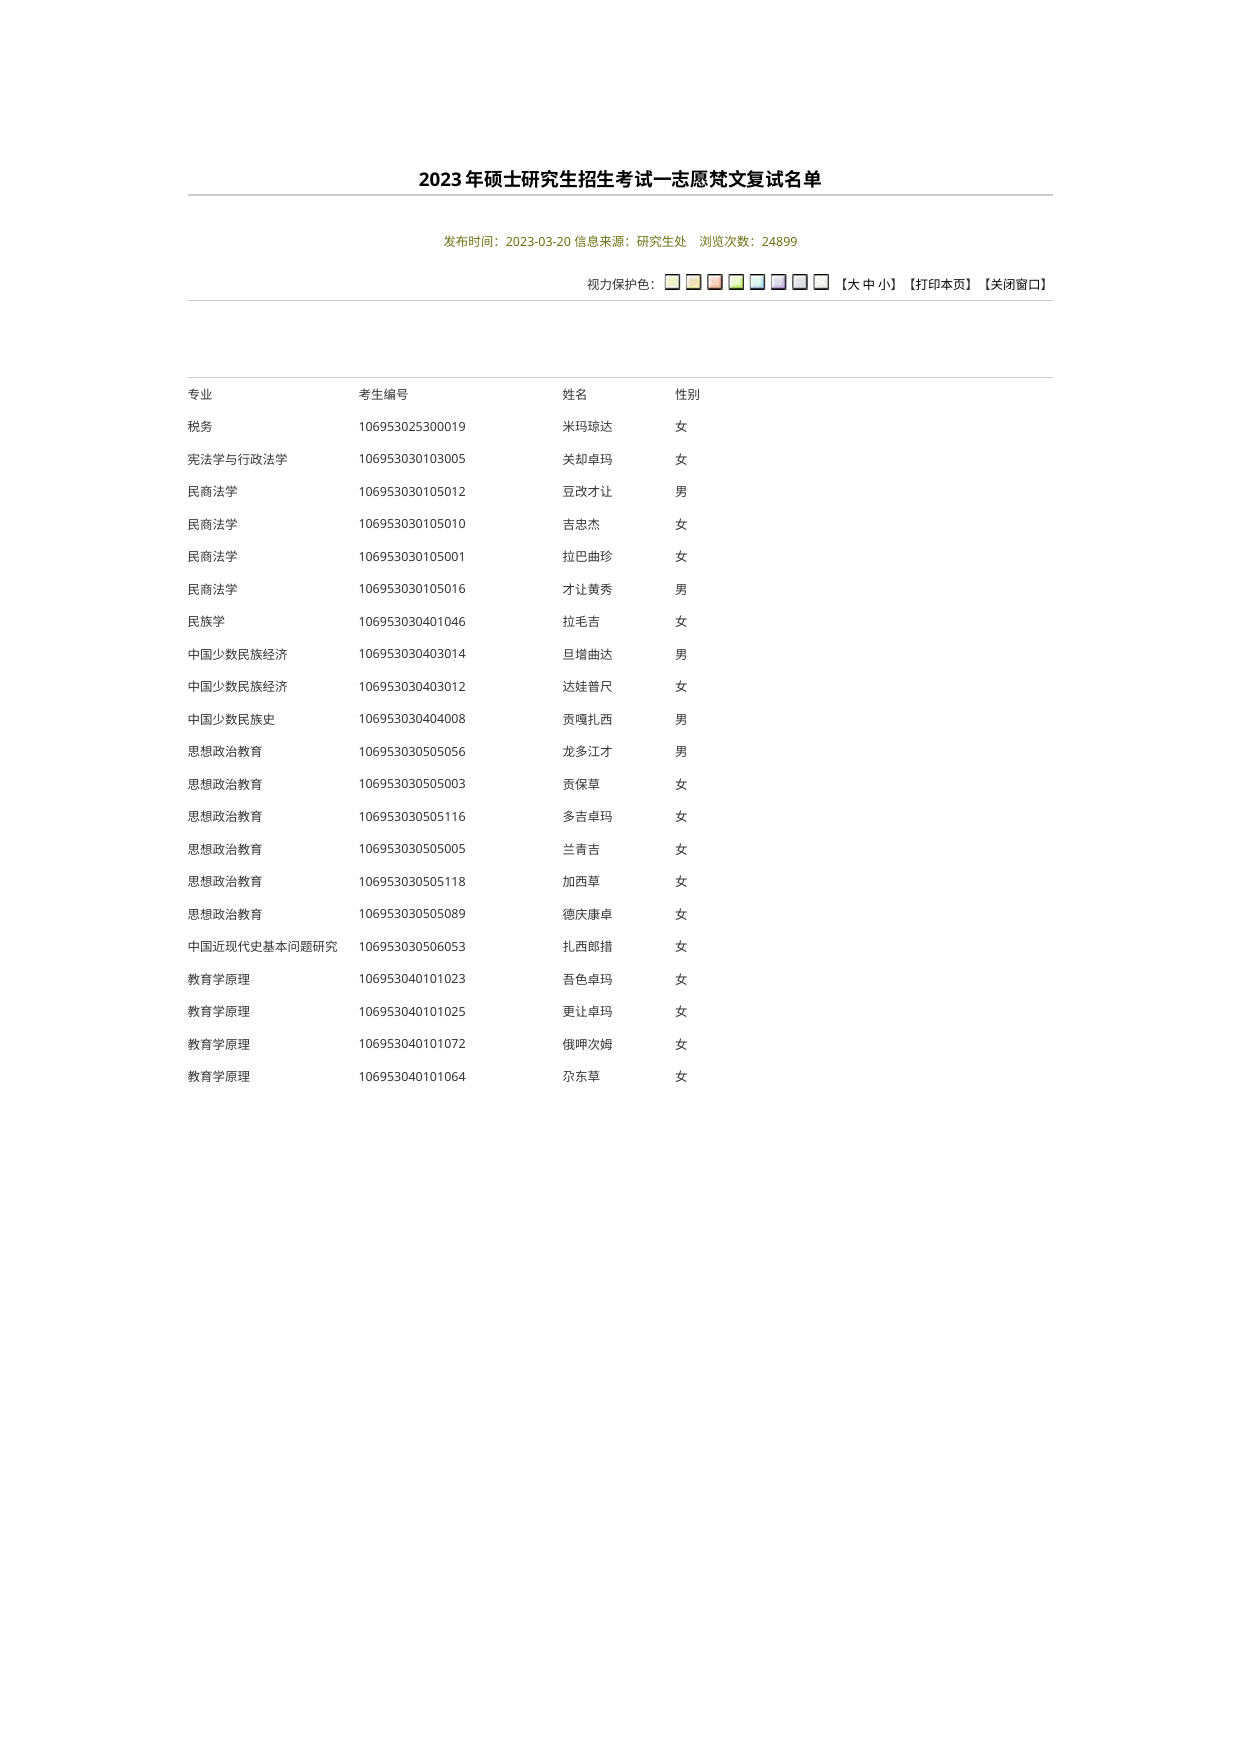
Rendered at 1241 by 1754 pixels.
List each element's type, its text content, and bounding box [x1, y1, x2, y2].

table_cell 106953030103005 [358, 443, 562, 475]
table_cell 男 [675, 638, 787, 670]
text 发布时间：2023-03-20 信息来源：研究生处 浏览次数：24899 [187, 225, 1053, 257]
table_cell 女 [675, 768, 787, 800]
table_cell 女 [675, 800, 787, 833]
table_cell 吾色卓玛 [563, 963, 675, 995]
table_cell 106953030401046 [358, 605, 562, 638]
table_cell 106953040101023 [358, 963, 562, 995]
picture [707, 274, 723, 290]
table_cell 男 [675, 573, 787, 605]
table_cell 民商法学 [188, 508, 358, 540]
table_cell 106953030506053 [358, 930, 562, 963]
table_cell 女 [675, 898, 787, 930]
table_header 姓名 [563, 378, 675, 410]
table_cell 女 [675, 833, 787, 865]
table_cell 思想政治教育 [188, 800, 358, 833]
table_cell 106953030505089 [358, 898, 562, 930]
table_cell 民商法学 [188, 540, 358, 573]
table_cell 拉毛吉 [563, 605, 675, 638]
table_cell 思想政治教育 [188, 768, 358, 800]
table_cell 106953040101072 [358, 1028, 562, 1060]
table_cell 贡保草 [563, 768, 675, 800]
table_cell 106953030505118 [358, 865, 562, 898]
table_cell 106953030403012 [358, 670, 562, 703]
table_cell 106953040101025 [358, 995, 562, 1028]
table_cell 旦增曲达 [563, 638, 675, 670]
table_cell 达娃普尺 [563, 670, 675, 703]
table_cell 民商法学 [188, 475, 358, 508]
table_cell 106953030105001 [358, 540, 562, 573]
table_cell 民族学 [188, 605, 358, 638]
table_cell 关却卓玛 [563, 443, 675, 475]
table_cell 106953030505005 [358, 833, 562, 865]
table_cell 扎西郎措 [563, 930, 675, 963]
table_cell 龙多江才 [563, 735, 675, 768]
table_cell 才让黄秀 [563, 573, 675, 605]
table_cell 男 [675, 475, 787, 508]
table_cell 加西草 [563, 865, 675, 898]
table_cell 德庆康卓 [563, 898, 675, 930]
table_cell 更让卓玛 [563, 995, 675, 1028]
picture [771, 274, 787, 290]
table_cell 106953030404008 [358, 703, 562, 735]
table_cell 106953040101064 [358, 1060, 562, 1093]
table_cell 米玛琼达 [563, 410, 675, 443]
table_cell 尕东草 [563, 1060, 675, 1093]
table_cell 教育学原理 [188, 995, 358, 1028]
table_cell 宪法学与行政法学 [188, 443, 358, 475]
table_cell 女 [675, 540, 787, 573]
table_cell 女 [675, 1060, 787, 1093]
table_cell 拉巴曲珍 [563, 540, 675, 573]
subtitle 2023年硕士研究生招生考试一志愿梵文复试名单 [187, 162, 1053, 196]
table_cell 106953030105010 [358, 508, 562, 540]
table_cell 女 [675, 995, 787, 1028]
table_cell 106953025300019 [358, 410, 562, 443]
table_cell 106953030505056 [358, 735, 562, 768]
table_cell 教育学原理 [188, 1028, 358, 1060]
picture [686, 274, 702, 290]
table_cell 思想政治教育 [188, 865, 358, 898]
table_cell 女 [675, 1028, 787, 1060]
table_cell 男 [675, 735, 787, 768]
table_cell 106953030403014 [358, 638, 562, 670]
table_cell 女 [675, 443, 787, 475]
table_cell 女 [675, 963, 787, 995]
table_cell 思想政治教育 [188, 735, 358, 768]
table_cell 税务 [188, 410, 358, 443]
table_cell 贡嘎扎西 [563, 703, 675, 735]
picture [664, 274, 681, 290]
picture [728, 274, 744, 290]
table_cell 兰青吉 [563, 833, 675, 865]
table_cell 中国近现代史基本问题研究 [188, 930, 358, 963]
table_cell 106953030105016 [358, 573, 562, 605]
text 视力保护色： 【大 中 小】【打印本页】【关闭窗口】 [187, 268, 1053, 301]
table_cell 女 [675, 605, 787, 638]
table_cell 106953030505116 [358, 800, 562, 833]
table_cell 教育学原理 [188, 1060, 358, 1093]
table_cell 多吉卓玛 [563, 800, 675, 833]
picture [792, 274, 808, 290]
table_cell 吉忠杰 [563, 508, 675, 540]
table_cell 中国少数民族经济 [188, 638, 358, 670]
table_cell 豆改才让 [563, 475, 675, 508]
table_cell 女 [675, 508, 787, 540]
table_header 专业 [188, 378, 358, 410]
table_cell 106953030505003 [358, 768, 562, 800]
table_cell 民商法学 [188, 573, 358, 605]
table_cell 教育学原理 [188, 963, 358, 995]
table_cell 女 [675, 865, 787, 898]
table_header 考生编号 [358, 378, 562, 410]
table_cell 女 [675, 930, 787, 963]
table_cell 女 [675, 410, 787, 443]
table_header 性别 [675, 378, 787, 410]
table_cell 男 [675, 703, 787, 735]
picture [749, 274, 766, 290]
table_cell 女 [675, 670, 787, 703]
table_cell 中国少数民族经济 [188, 670, 358, 703]
table_cell 106953030105012 [358, 475, 562, 508]
table_cell 中国少数民族史 [188, 703, 358, 735]
picture [813, 274, 829, 290]
table_cell 思想政治教育 [188, 833, 358, 865]
table_cell 思想政治教育 [188, 898, 358, 930]
table_cell 俄呷次姆 [563, 1028, 675, 1060]
